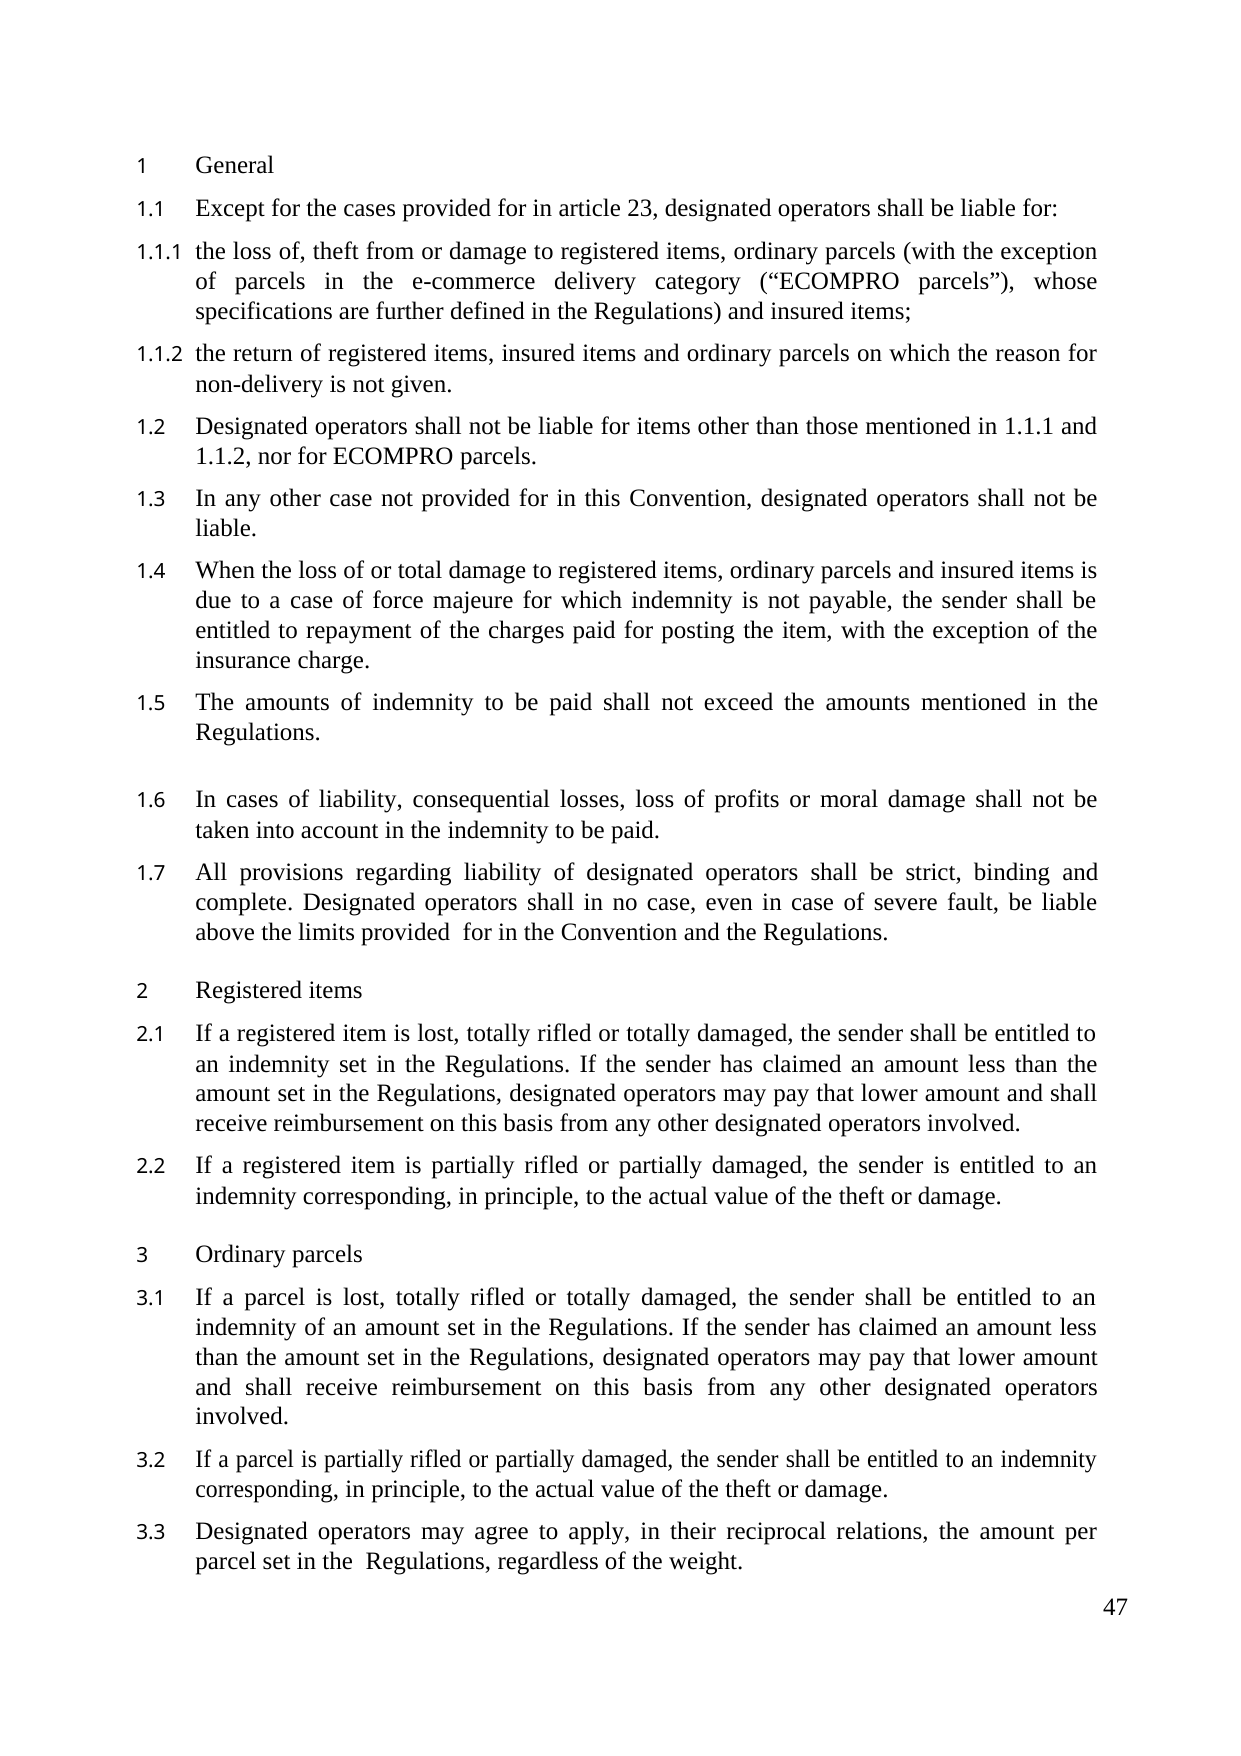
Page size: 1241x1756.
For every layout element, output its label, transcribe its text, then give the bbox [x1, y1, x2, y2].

list General [136, 150, 1098, 179]
list All provisions regarding liability of designated operators shall be strict, binding and complete. Designated operators shall in no case, even in case of severe fault, be liable above the limits provided for in the Convention and the Regulations. [136, 857, 1098, 946]
list the return of registered items, insured items and ordinary parcels on which the reason for non-delivery is not given. [136, 338, 1098, 397]
list In cases of liability, consequential losses, loss of profits or moral damage shall not be taken into account in the indemnity to be paid. [136, 784, 1098, 843]
list If a registered item is partially rifled or partially damaged, the sender is entitled to an indemnity corresponding, in principle, to the actual value of the theft or damage. [136, 1150, 1098, 1209]
list Registered items [136, 976, 1098, 1005]
list the loss of, theft from or damage to registered items, ordinary parcels (with the exception of parcels in the e-commerce delivery category (“ECOMPRO parcels”), whose specifications are further defined in the Regulations) and insured items; [136, 236, 1098, 325]
list In any other case not provided for in this Convention, designated operators shall not be liable. [136, 483, 1098, 542]
list If a parcel is partially rifled or partially damaged, the sender shall be entitled to an indemnity corresponding, in principle, to the actual value of the theft or damage. [136, 1444, 1098, 1503]
list When the loss of or total damage to registered items, ordinary parcels and insured items is due to a case of force majeure for which indemnity is not payable, the sender shall be entitled to repayment of the charges paid for posting the item, with the exception of the insurance charge. [136, 555, 1098, 673]
list If a parcel is lost, totally rifled or totally damaged, the sender shall be entitled to an indemnity of an amount set in the Regulations. If the sender has claimed an amount less than the amount set in the Regulations, designated operators may pay that lower amount and shall receive reimbursement on this basis from any other designated operators involved. [136, 1282, 1098, 1430]
list Ordinary parcels [136, 1239, 1098, 1268]
list Except for the cases provided for in article 23, designated operators shall be liable for: [136, 193, 1098, 222]
list Designated operators shall not be liable for items other than those mentioned in 1.1.1 and 1.1.2, nor for ECOMPRO parcels. [136, 411, 1098, 470]
list The amounts of indemnity to be paid shall not exceed the amounts mentioned in the Regulations. [136, 687, 1098, 745]
list Designated operators may agree to apply, in their reciprocal relations, the amount per parcel set in the Regulations, regardless of the weight. [136, 1516, 1098, 1575]
list If a registered item is lost, totally rifled or totally damaged, the sender shall be entitled to an indemnity set in the Regulations. If the sender has claimed an amount less than the amount set in the Regulations, designated operators may pay that lower amount and shall receive reimbursement on this basis from any other designated operators involved. [136, 1018, 1098, 1137]
